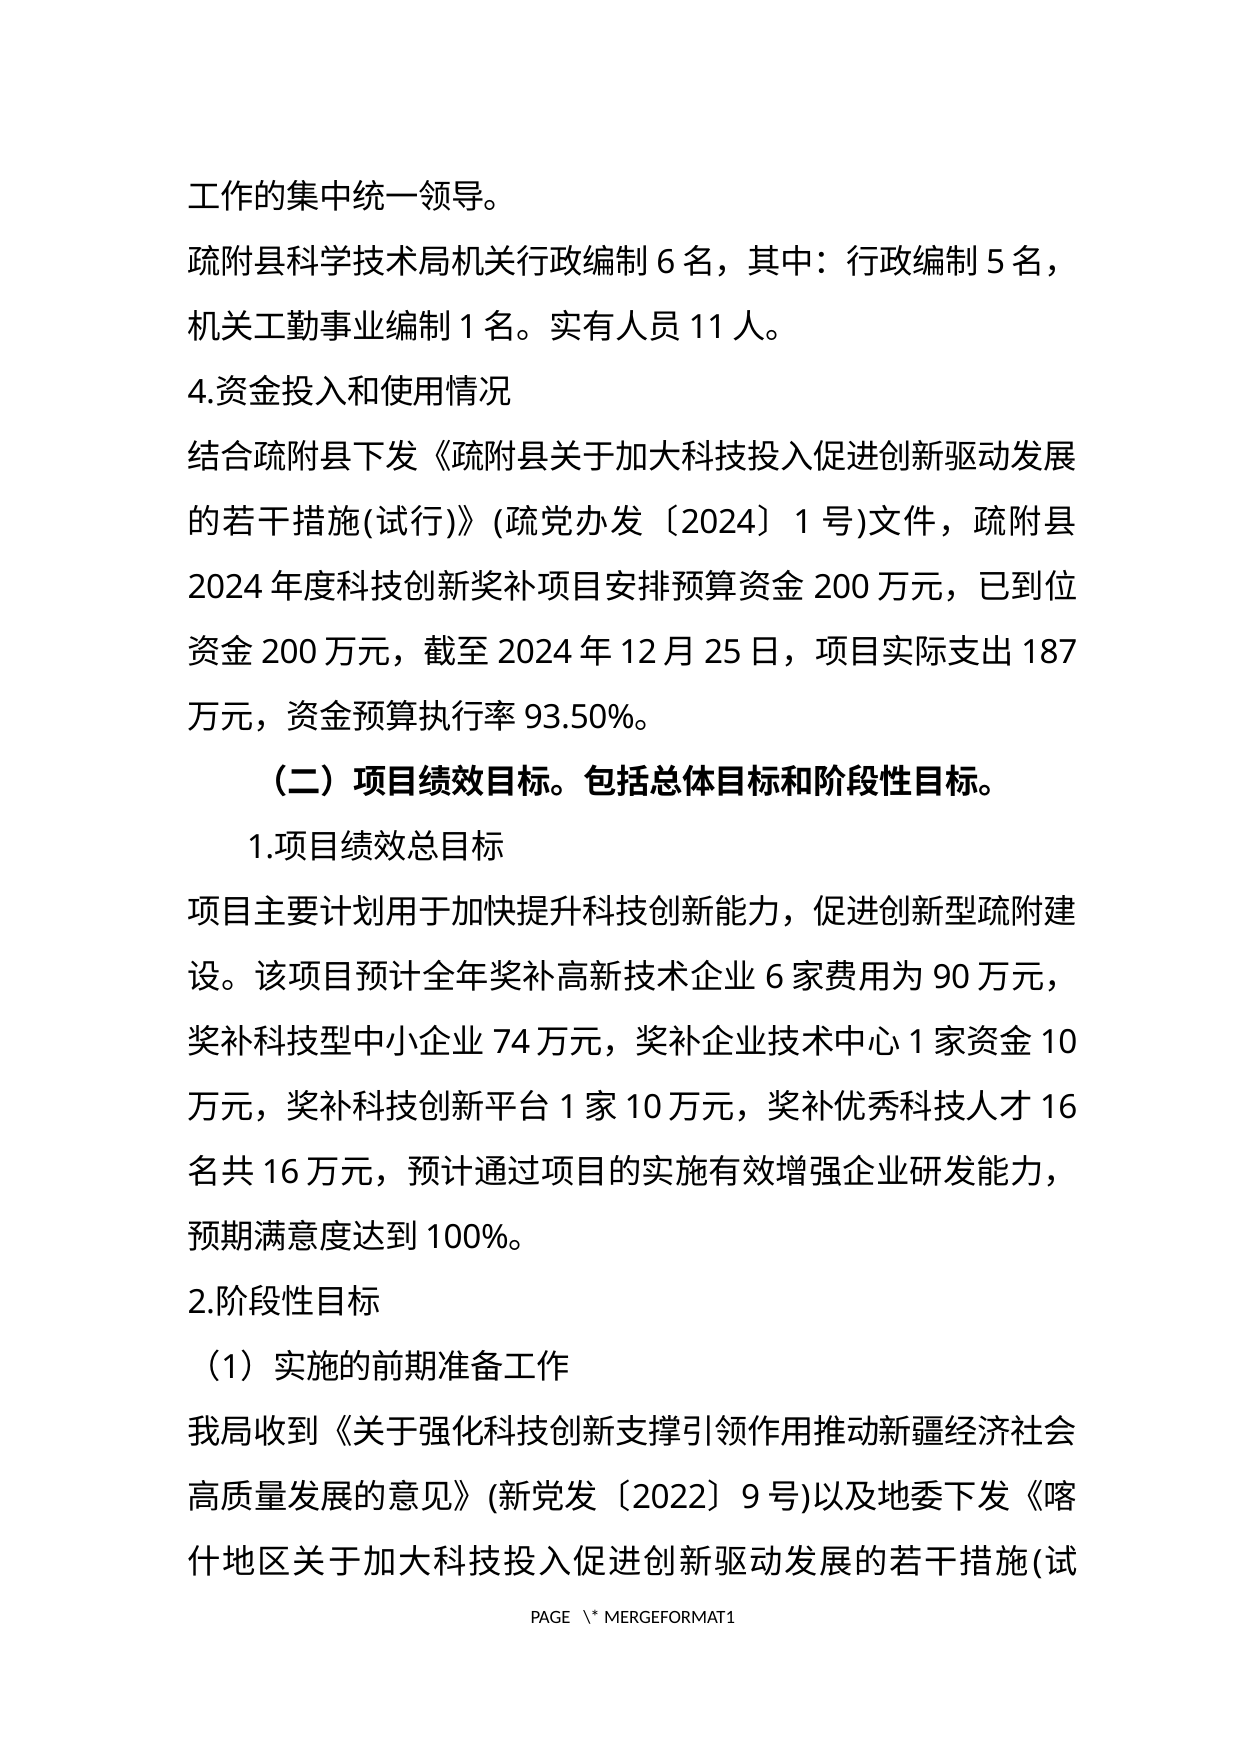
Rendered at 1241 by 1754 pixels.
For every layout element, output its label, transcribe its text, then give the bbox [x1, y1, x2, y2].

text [187, 812, 1078, 1592]
text （二）项目绩效目标。包括总体目标和阶段性目标。 [187, 747, 1078, 812]
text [187, 162, 1078, 747]
